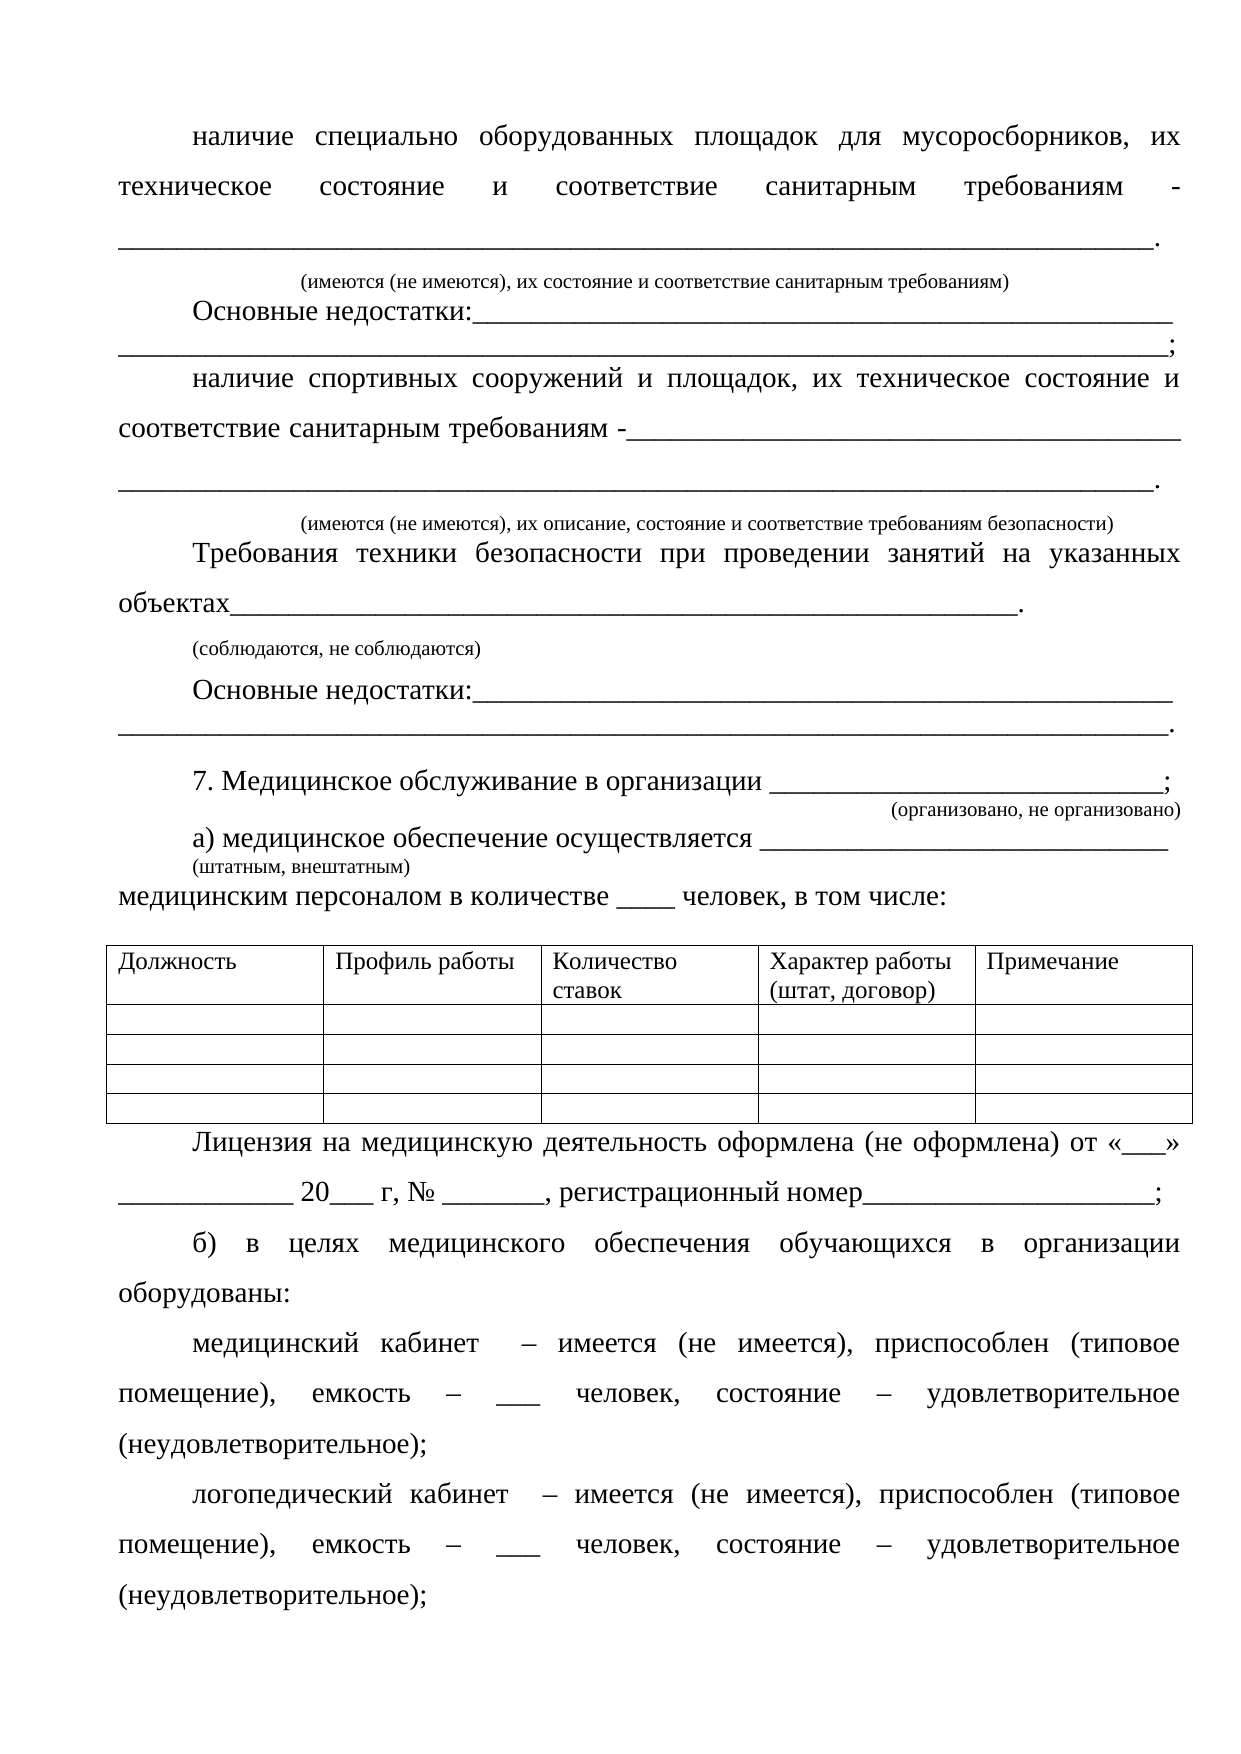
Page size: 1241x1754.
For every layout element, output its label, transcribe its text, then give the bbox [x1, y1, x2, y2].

table_cell [324, 1094, 541, 1123]
text ________________________________________________________________________; [118, 327, 1181, 360]
text медицинским персоналом в количестве ____ человек, в том числе: [118, 878, 1181, 912]
text наличие специально оборудованных площадок для мусоросборников, их техническое состояние и соответствие санитарным требованиям - _______________________________________________________________________. [118, 118, 1181, 252]
table_cell [976, 1065, 1192, 1093]
text ________________________________________________________________________. [118, 705, 1181, 739]
text Требования техники безопасности при проведении занятий на указанных объектах______________________________________________________. [118, 535, 1181, 619]
table_cell [107, 1094, 323, 1123]
table_cell [759, 1035, 975, 1063]
table_header Примечание [976, 946, 1192, 1004]
table_cell [976, 1005, 1192, 1034]
text б) в целях медицинского обеспечения обучающихся в организации оборудованы: [118, 1225, 1181, 1308]
table_cell [542, 1005, 758, 1034]
table_header Характер работы (штат, договор) [759, 946, 975, 1004]
table_cell [107, 1035, 323, 1063]
table_cell [542, 1035, 758, 1063]
text (имеются (не имеются), их состояние и соответствие санитарным требованиям) [118, 269, 1181, 293]
table_cell [759, 1094, 975, 1123]
table_cell [542, 1094, 758, 1123]
text (имеются (не имеются), их описание, состояние и соответствие требованиям безопасности) [118, 511, 1181, 535]
table_header Количество ставок [542, 946, 758, 1004]
table_cell [107, 1065, 323, 1093]
table_cell [324, 1035, 541, 1063]
text (соблюдаются, не соблюдаются) [118, 636, 1181, 660]
text наличие спортивных сооружений и площадок, их техническое состояние и соответствие санитарным требованиям -______________________________________ _______________________________________________________________________. [118, 360, 1181, 494]
table_cell [759, 1005, 975, 1034]
table_cell [976, 1035, 1192, 1063]
table_cell [324, 1005, 541, 1034]
text Лицензия на медицинскую деятельность оформлена (не оформлена) от «___» ____________ 20___ г, № _______, регистрационный номер____________________; [118, 1124, 1181, 1208]
text медицинский кабинет – имеется (не имеется), приспособлен (типовое помещение), емкость – ___ человек, состояние – удовлетворительное (неудовлетворительное); [118, 1325, 1181, 1459]
text (штатным, внештатным) [118, 854, 1181, 878]
table_header Профиль работы [324, 946, 541, 1004]
table_cell [759, 1065, 975, 1093]
table_cell [542, 1065, 758, 1093]
table_cell [324, 1065, 541, 1093]
text Основные недостатки:________________________________________________ [118, 293, 1181, 327]
text а) медицинское обеспечение осуществляется ____________________________ [118, 821, 1181, 854]
table_cell [107, 1005, 323, 1034]
text Основные недостатки:________________________________________________ [118, 672, 1181, 705]
text логопедический кабинет – имеется (не имеется), приспособлен (типовое помещение), емкость – ___ человек, состояние – удовлетворительное (неудовлетворительное); [118, 1476, 1181, 1610]
text 7. Медицинское обслуживание в организации ___________________________; [118, 763, 1181, 797]
table_header Должность [107, 946, 323, 1004]
table_cell [976, 1094, 1192, 1123]
text (организовано, не организовано) [118, 797, 1181, 821]
